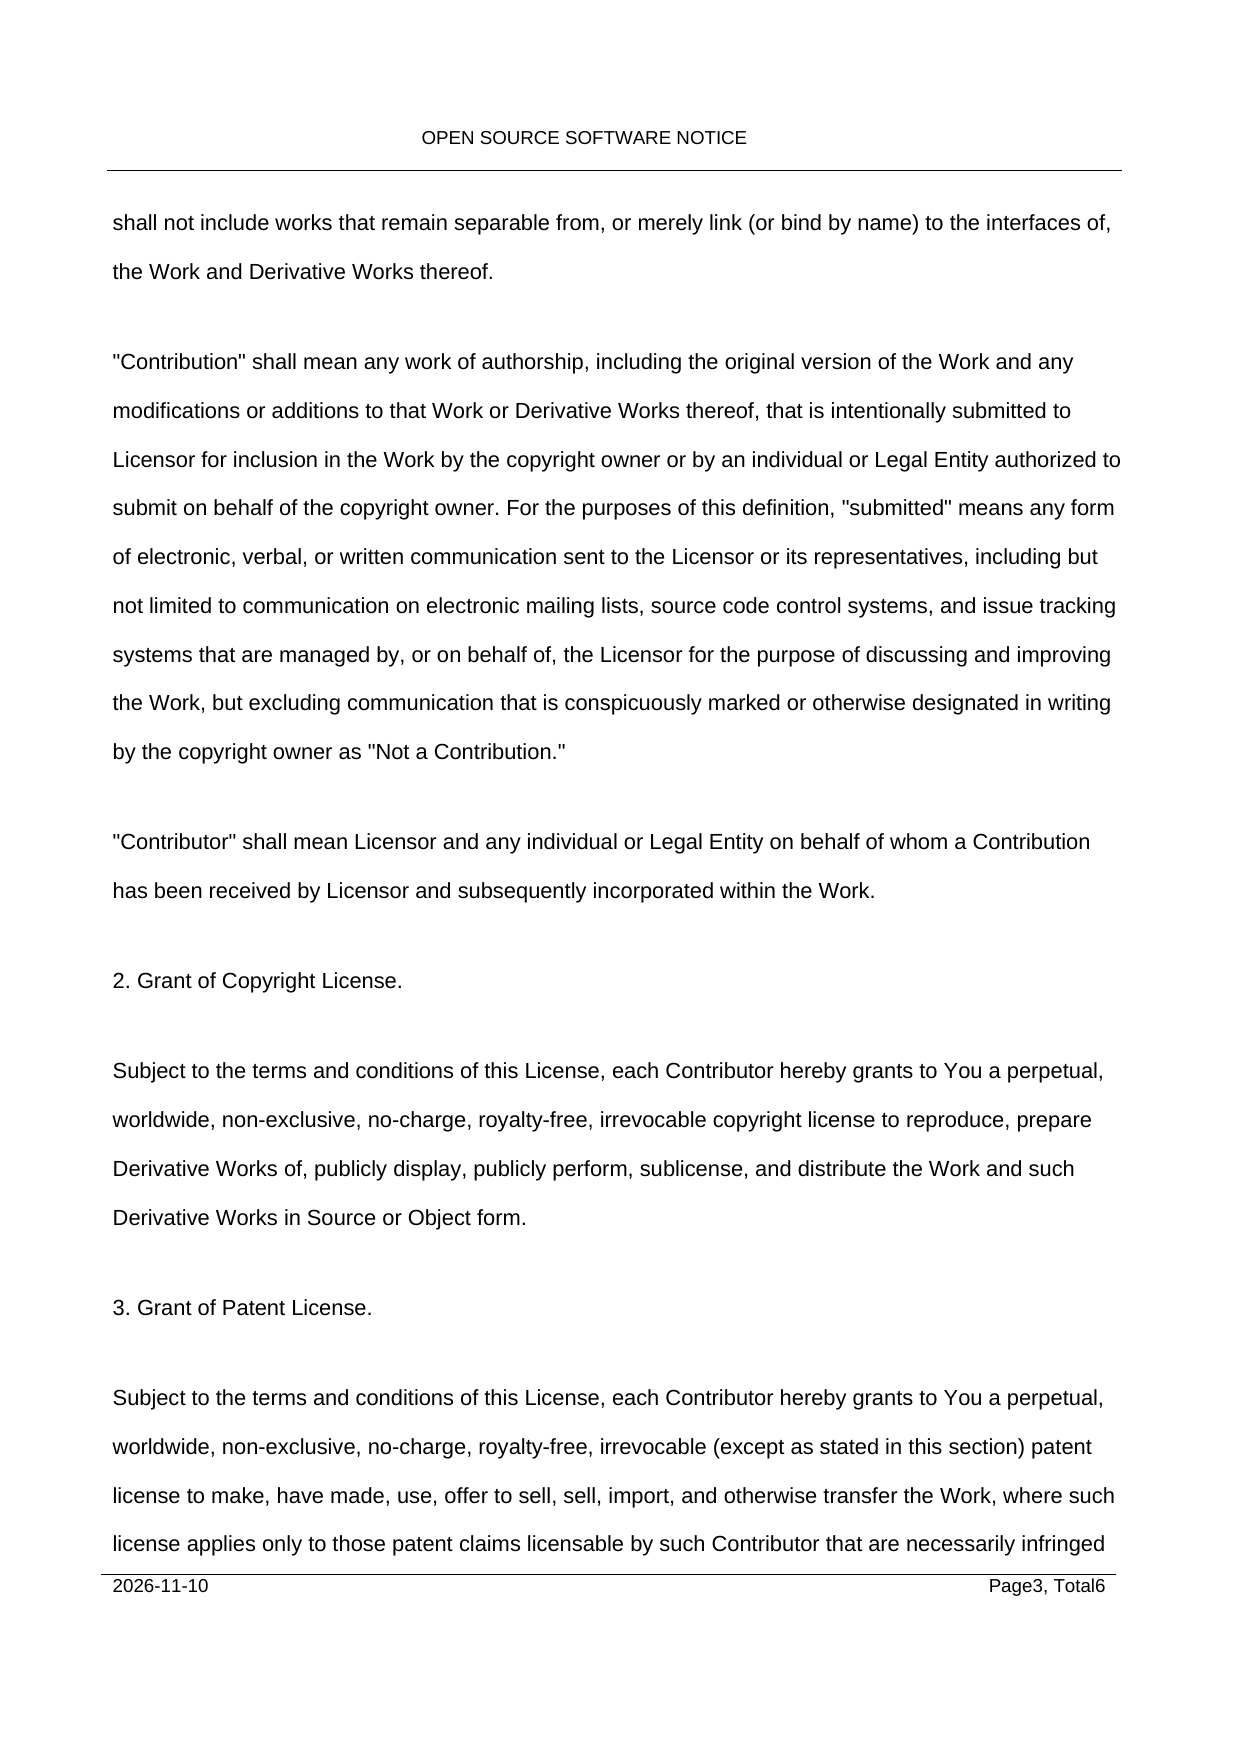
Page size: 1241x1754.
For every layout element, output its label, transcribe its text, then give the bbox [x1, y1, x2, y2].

text Subject to the terms and conditions of this License, each Contributor hereby grants to You a perpetual, worldwide, non-exclusive, no-charge, royalty-free, irrevocable copyright license to reproduce, prepare Derivative Works of, publicly display, publicly perform, sublicense, and distribute the Work and such Derivative Works in Source or Object form. [112, 1055, 1128, 1233]
text "Contribution" shall mean any work of authorship, including the original version of the Work and any modifications or additions to that Work or Derivative Works thereof, that is intentionally submitted to Licensor for inclusion in the Work by the copyright owner or by an individual or Legal Entity authorized to submit on behalf of the copyright owner. For the purposes of this definition, "submitted" means any form of electronic, verbal, or written communication sent to the Licensor or its representatives, including but not limited to communication on electronic mailing lists, source code control systems, and issue tracking systems that are managed by, or on behalf of, the Licensor for the purpose of discussing and improving the Work, but excluding communication that is conspicuously marked or otherwise designated in writing by the copyright owner as "Not a Contribution." [112, 345, 1128, 768]
text 3. Grant of Patent License. [112, 1291, 1128, 1324]
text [112, 206, 1128, 288]
text "Contributor" shall mean Licensor and any individual or Legal Entity on behalf of whom a Contribution has been received by Licensor and subsequently incorporated within the Work. [112, 826, 1128, 907]
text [112, 1381, 1128, 1560]
text 2. Grant of Copyright License. [112, 964, 1128, 997]
